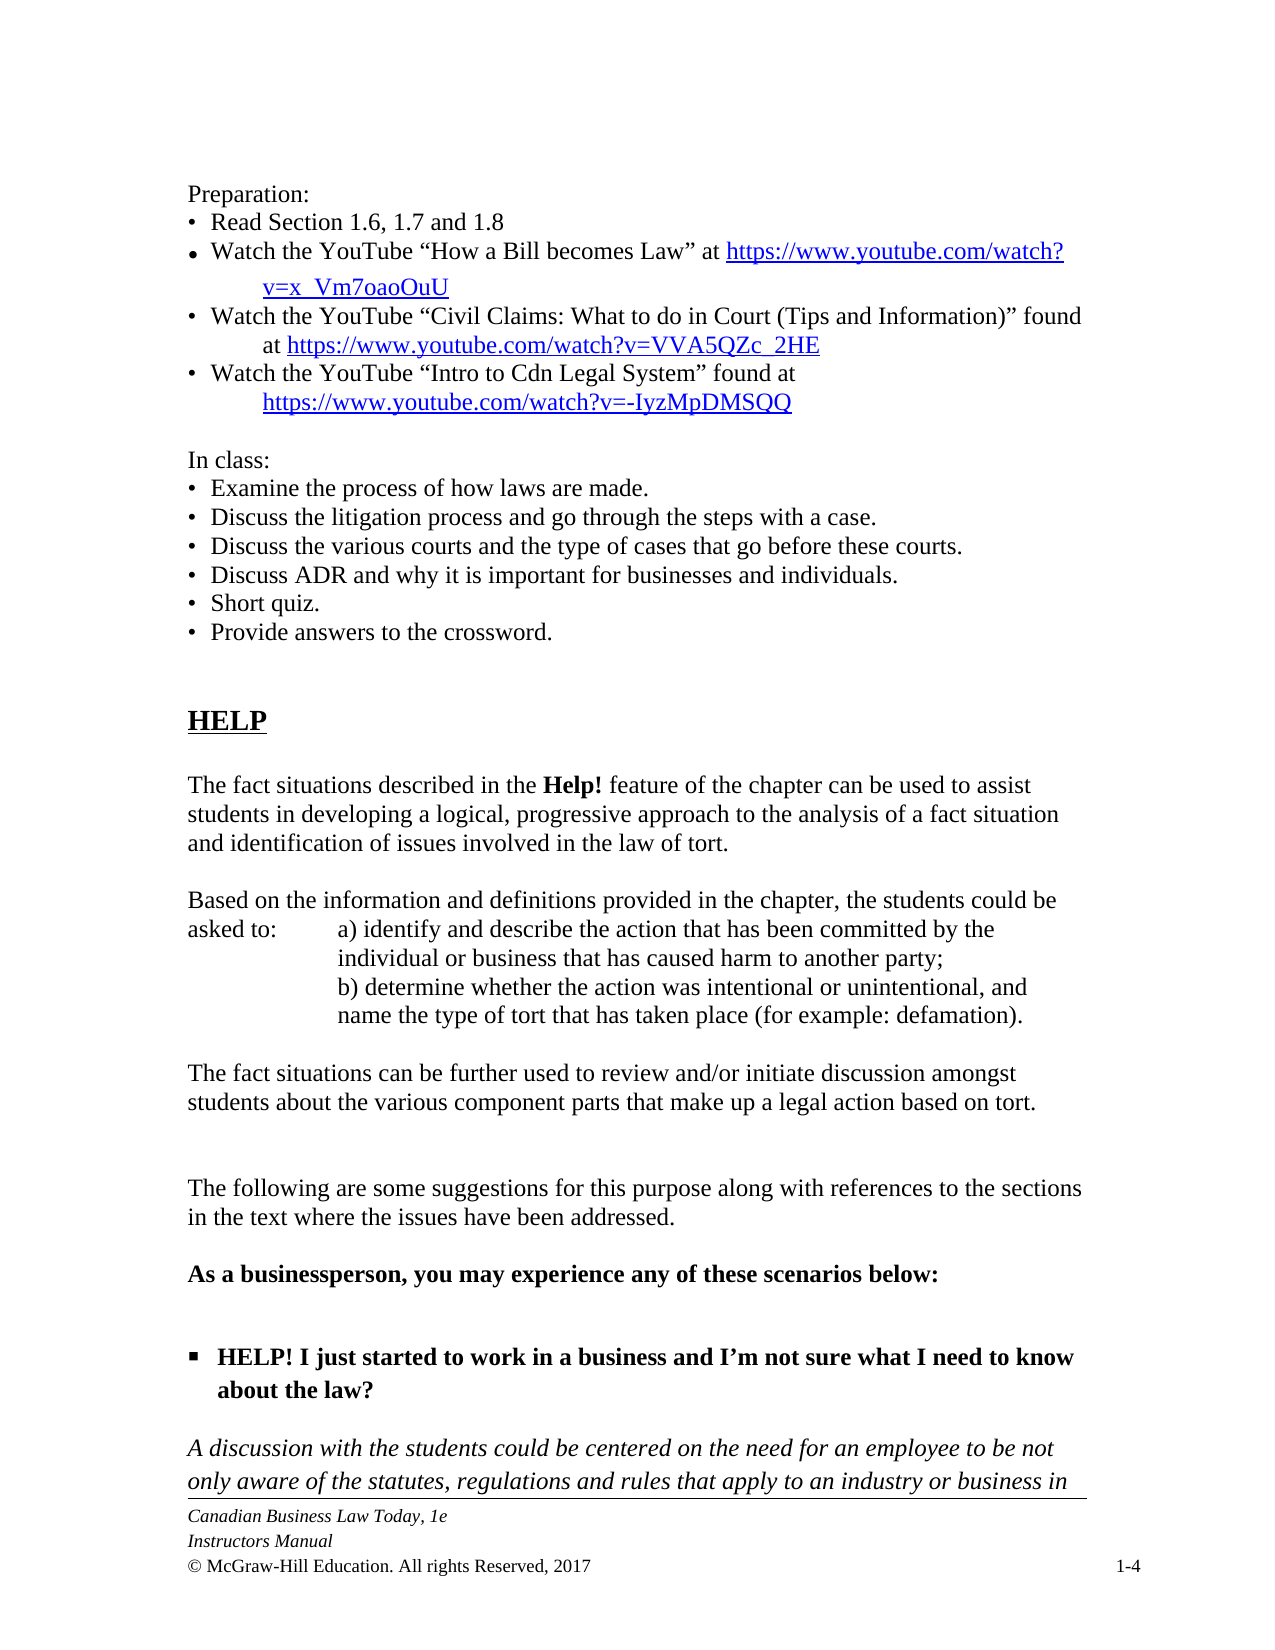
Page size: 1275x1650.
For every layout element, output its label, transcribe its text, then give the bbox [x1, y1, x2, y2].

list Watch the YouTube “Civil Claims: What to do in Court (Tips and Information)” found at https://www.youtube.com/watch?v=VVA5QZc_2HE [187, 301, 1087, 358]
text The fact situations can be further used to review and/or initiate discussion amongst students about the various component parts that make up a legal action based on tort. [187, 1058, 1087, 1144]
text Based on the information and definitions provided in the chapter, the students could be asked to: a) identify and describe the action that has been committed by the individual or business that has caused harm to another party; [187, 886, 1087, 972]
list Short quiz. [187, 588, 1087, 617]
text HELP [187, 703, 1087, 737]
text In class: [187, 445, 1087, 473]
text b) determine whether the action was intentional or unintentional, and name the type of tort that has taken place (for example: defamation). [187, 972, 1087, 1029]
list HELP! I just started to work in a business and I’m not sure what I need to know about the law? [187, 1342, 1087, 1403]
text As a businessperson, you may experience any of these scenarios below: [187, 1259, 1087, 1288]
list Watch the YouTube “How a Bill becomes Law” at https://www.youtube.com/watch?v=x_Vm7oaoOuU [187, 236, 1087, 301]
list Discuss the litigation process and go through the steps with a case. [187, 502, 1087, 531]
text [187, 1433, 1087, 1494]
list Provide answers to the crossword. [187, 617, 1087, 646]
list Examine the process of how laws are made. [187, 473, 1087, 502]
text Preparation: [187, 179, 1087, 207]
list Discuss the various courts and the type of cases that go before these courts. [187, 531, 1087, 560]
list Discuss ADR and why it is important for businesses and individuals. [187, 560, 1087, 588]
list Watch the YouTube “Intro to Cdn Legal System” found at https://www.youtube.com/watch?v=-IyzMpDMSQQ [187, 358, 1087, 416]
list Read Section 1.6, 1.7 and 1.8 [187, 207, 1087, 236]
text The fact situations described in the Help! feature of the chapter can be used to assist students in developing a logical, progressive approach to the analysis of a fact situation and identification of issues involved in the law of tort. [187, 771, 1087, 857]
text The following are some suggestions for this purpose along with references to the sections in the text where the issues have been addressed. [187, 1173, 1087, 1231]
